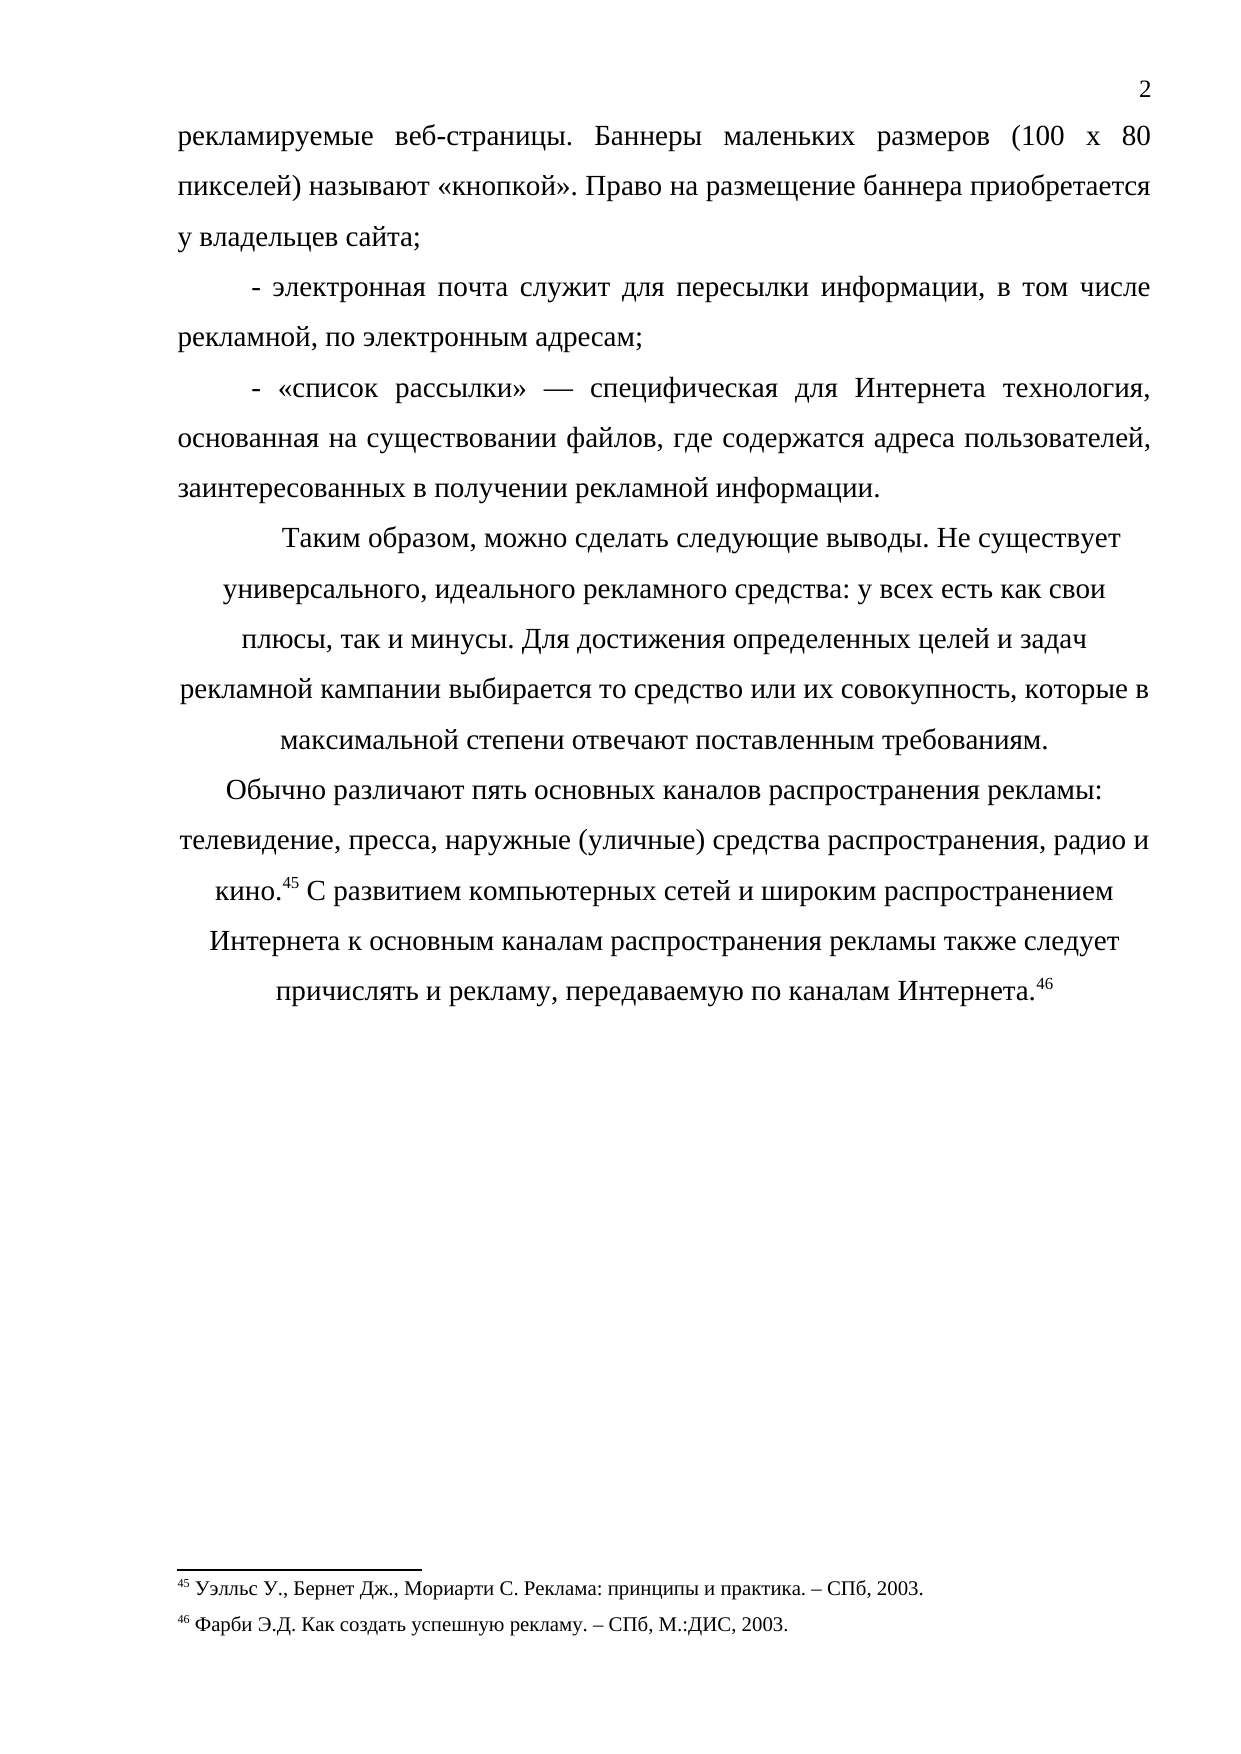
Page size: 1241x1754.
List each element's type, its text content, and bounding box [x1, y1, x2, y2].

text Таким образом, можно сделать следующие выводы. Не существует универсального, идеального рекламного средства: у всех есть как свои плюсы, так и минусы. Для достижения определенных целей и задач рекламной кампании выбирается то средство или их совокупность, которые в максимальной степени отвечают поставленным требованиям. Обычно различают пять основных каналов распространения рекламы: телевидение, пресса, наружные (уличные) средства распространения, радио и кино. С развитием компьютерных сетей и широким распространением Интернета к основным каналам распространения рекламы также следует причислять и рекламу, передаваемую по каналам Интернета. IV. Анализ использования рекламных средств на примере конкретного предприятия [177, 521, 1152, 1050]
text - «список рассылки» — специфическая для Интернета технология, основанная на существовании файлов, где содержатся адреса пользователей, заинтересованных в получении рекламной информации. [177, 370, 1152, 504]
text - электронная почта служит для пересылки информации, в том числе рекламной, по электронным адресам; [177, 269, 1152, 353]
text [177, 118, 1152, 252]
